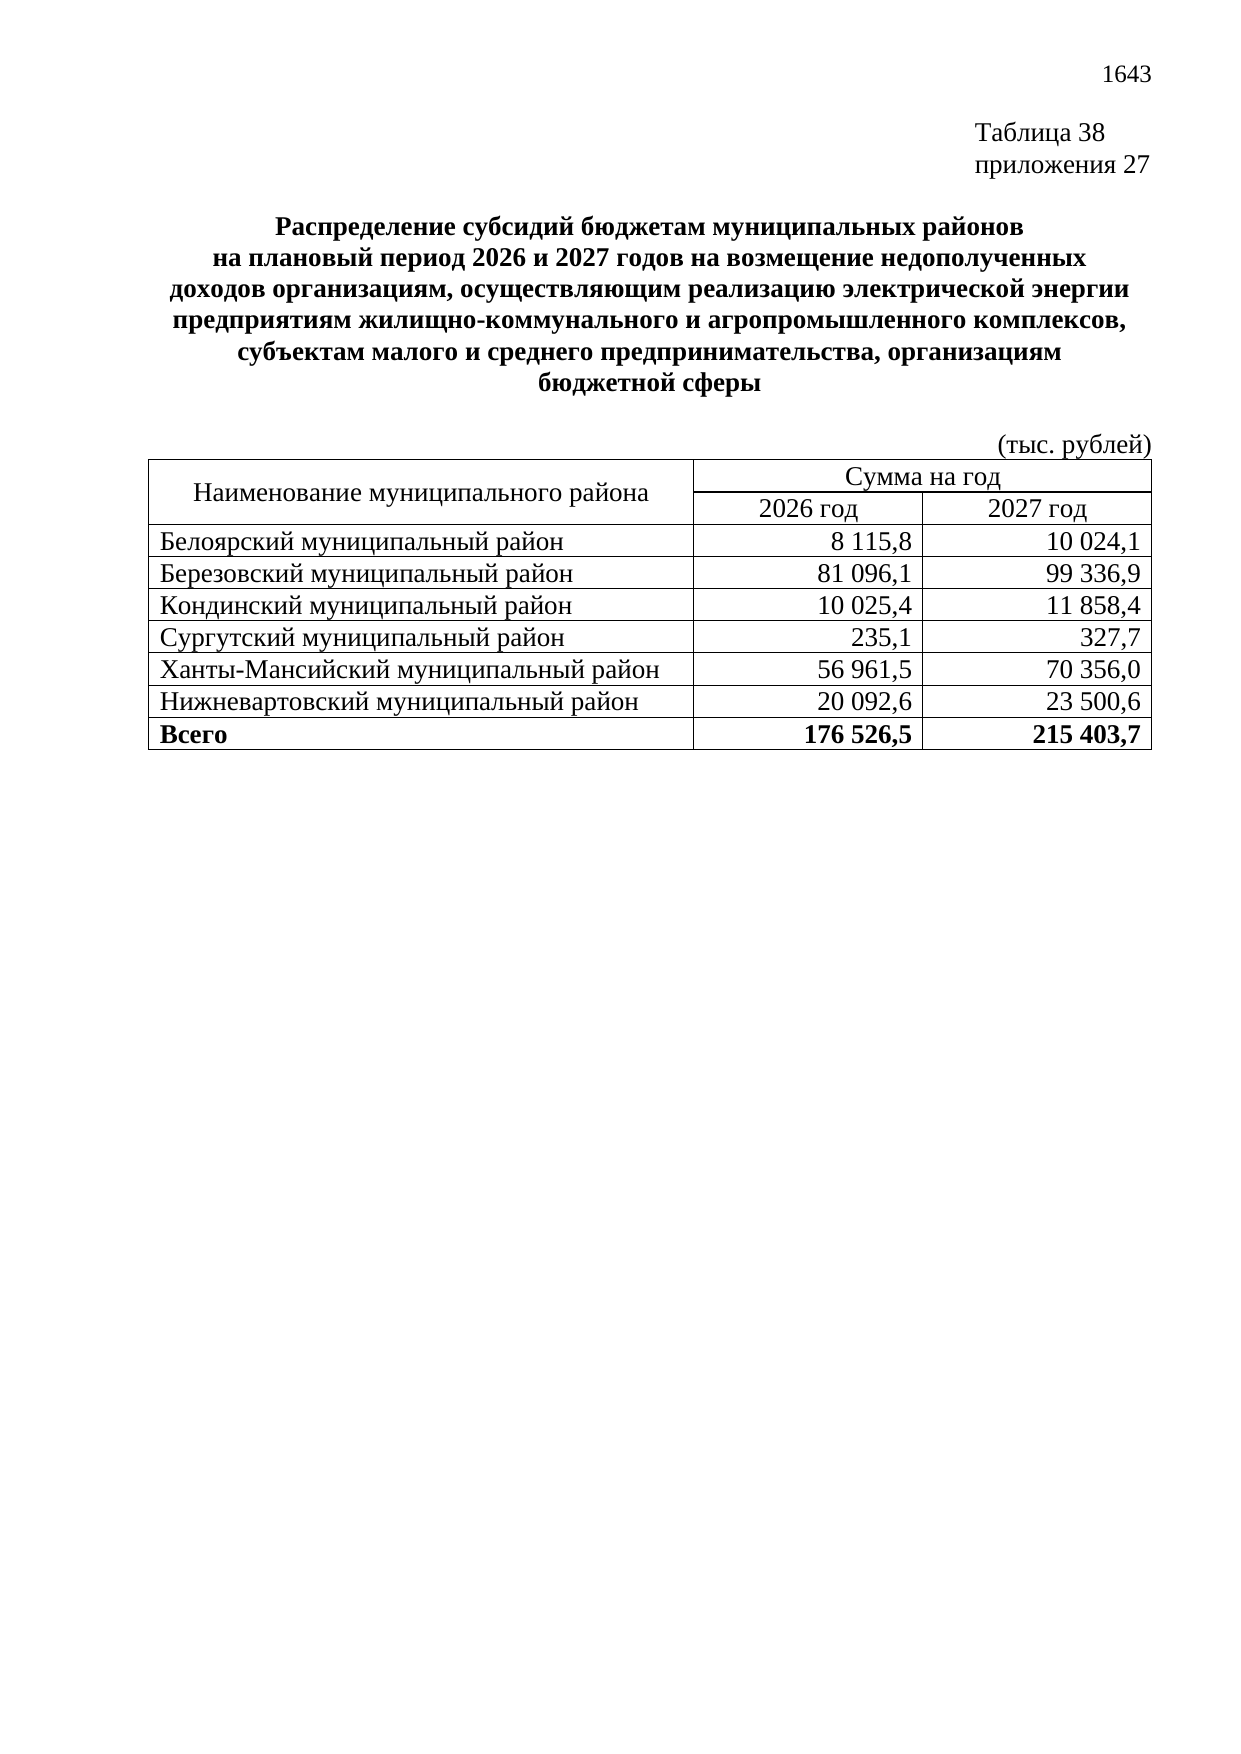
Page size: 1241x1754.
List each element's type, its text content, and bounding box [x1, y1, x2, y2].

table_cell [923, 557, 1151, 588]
text бюджетной сферы [148, 366, 1152, 397]
text (тыс. рублей) [148, 428, 1152, 459]
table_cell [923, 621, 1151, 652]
text на плановый период 2026 и 2027 годов на возмещение недополученных [148, 241, 1152, 272]
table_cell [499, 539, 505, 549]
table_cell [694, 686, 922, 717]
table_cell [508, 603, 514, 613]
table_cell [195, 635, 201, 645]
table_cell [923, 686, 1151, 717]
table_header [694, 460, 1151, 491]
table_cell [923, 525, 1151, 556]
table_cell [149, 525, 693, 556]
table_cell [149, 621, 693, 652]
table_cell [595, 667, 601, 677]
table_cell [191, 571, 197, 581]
text приложения 27 [974, 148, 1152, 179]
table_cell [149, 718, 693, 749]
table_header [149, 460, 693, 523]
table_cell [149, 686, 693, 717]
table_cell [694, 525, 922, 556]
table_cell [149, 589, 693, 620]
text Таблица 38 [974, 117, 1181, 148]
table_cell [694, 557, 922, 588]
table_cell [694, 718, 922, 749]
text Распределение субсидий бюджетам муниципальных районов [148, 210, 1152, 241]
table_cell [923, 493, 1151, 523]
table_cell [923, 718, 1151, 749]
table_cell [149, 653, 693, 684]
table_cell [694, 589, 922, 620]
text доходов организациям, осуществляющим реализацию электрической энергии предприятиям жилищно-коммунального и агропромышленного комплексов, субъектам малого и среднего предпринимательства, организациям [148, 272, 1152, 366]
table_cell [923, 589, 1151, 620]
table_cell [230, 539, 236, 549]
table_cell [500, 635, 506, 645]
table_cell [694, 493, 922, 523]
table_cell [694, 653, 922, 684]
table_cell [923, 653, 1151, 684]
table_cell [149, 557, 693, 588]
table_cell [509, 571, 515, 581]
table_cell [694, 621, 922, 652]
